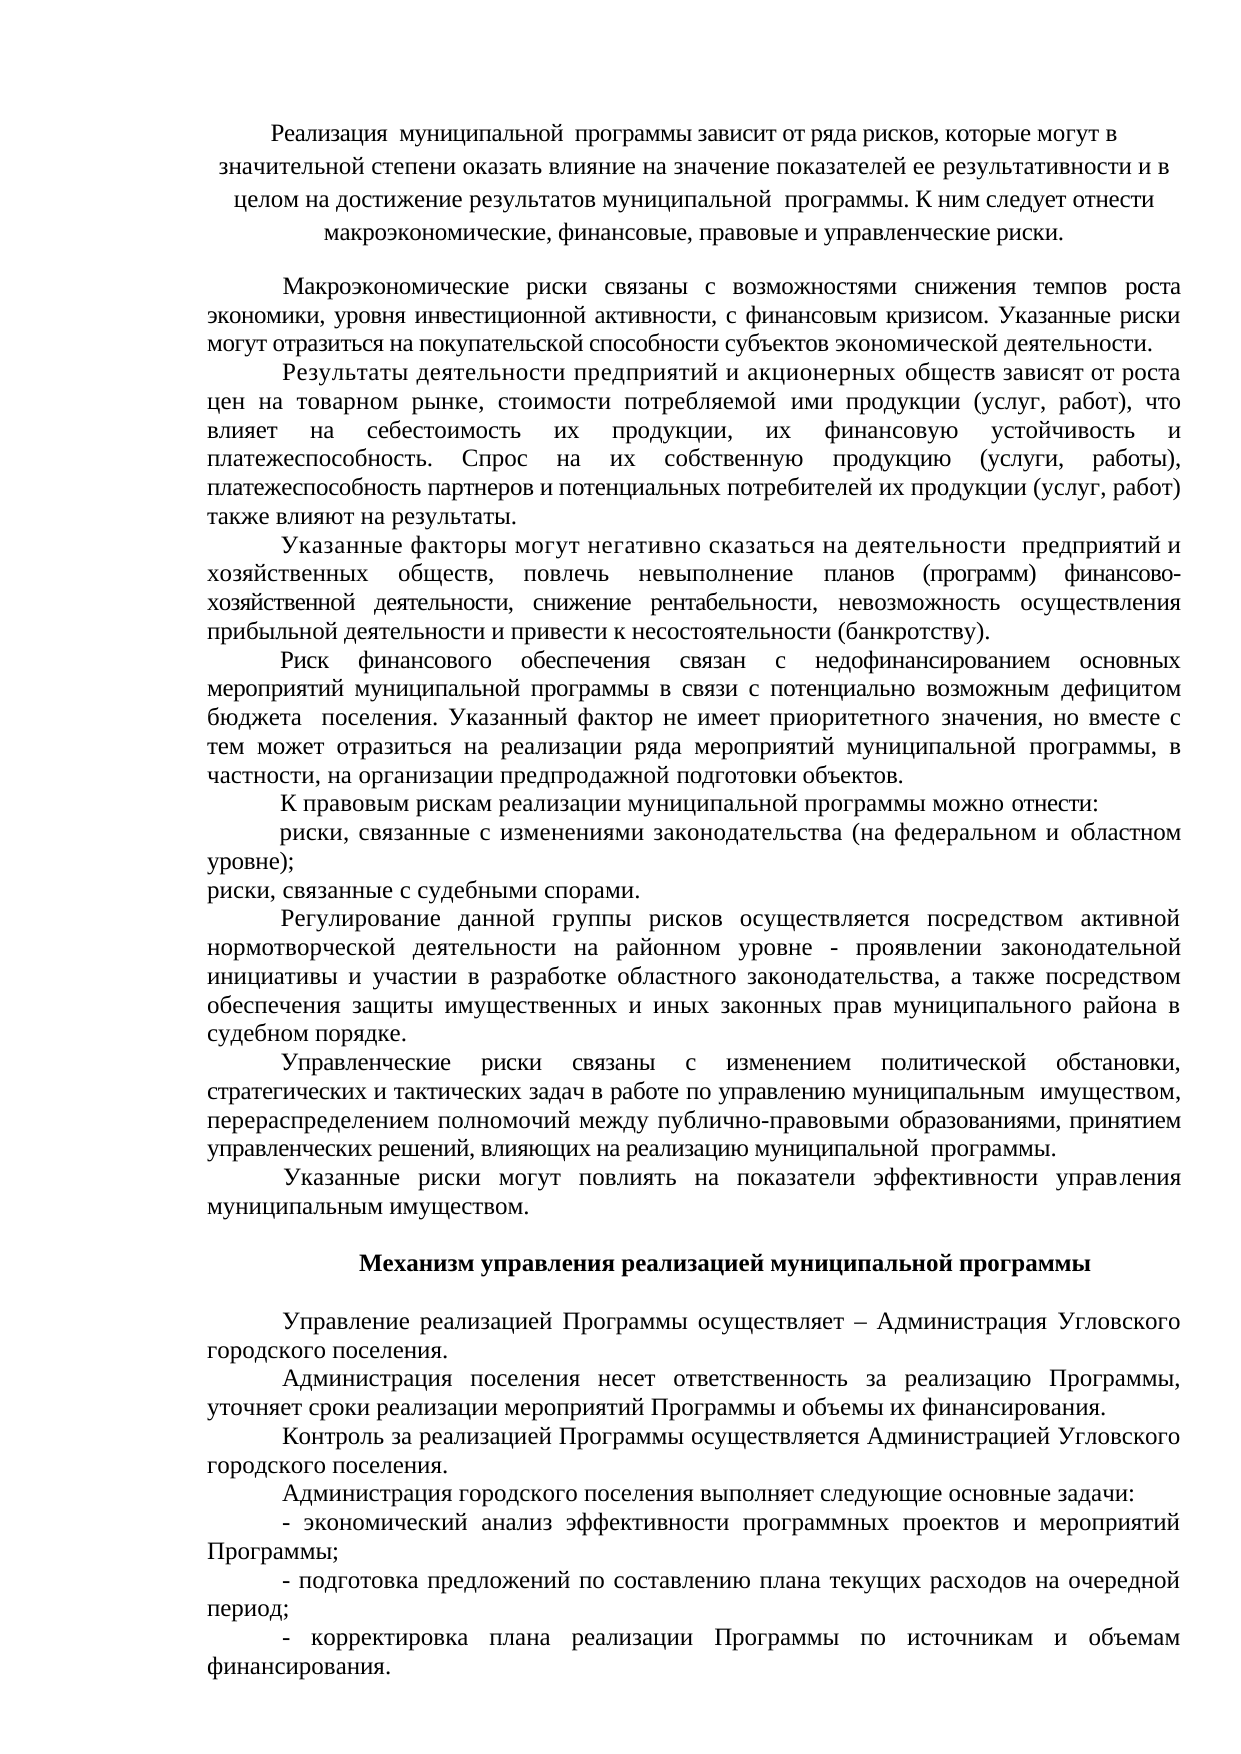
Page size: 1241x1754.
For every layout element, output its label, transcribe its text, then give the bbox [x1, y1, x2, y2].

text Указанные риски могут повлиять на показатели эффективности управления муниципальным имуществом. [207, 1162, 1181, 1220]
text Управленческие риски связаны с изменением политической обстановки, стратегических и тактических задач в работе по управлению муниципальным имуществом, перераспределением полномочий между публично-правовыми образованиями, принятием управленческих решений, влияющих на реализацию муниципальной программы. [207, 1047, 1181, 1162]
text Реализация муниципальной программы зависит от ряда рисков, которые могут в значительной степени оказать влияние на значение показателей ее результативности и в целом на достижение результатов муниципальной программы. К ним следует отнести макроэкономические, финансовые, правовые и управленческие риски. [207, 118, 1181, 246]
text Администрация городского поселения выполняет следующие основные задачи: [207, 1478, 1181, 1507]
text Контроль за реализацией Программы осуществляется Администрацией Угловского городского поселения. [207, 1421, 1181, 1478]
text Администрация поселения несет ответственность за реализацию Программы, уточняет сроки реализации мероприятий Программы и объемы их финансирования. [207, 1363, 1181, 1421]
text Риск финансового обеспечения связан с недофинансированием основных мероприятий муниципальной программы в связи с потенциально возможным дефицитом бюджета поселения. Указанный фактор не имеет приоритетного значения, но вместе с тем может отразиться на реализации ряда мероприятий муниципальной программы, в частности, на организации предпродажной подготовки объектов. [207, 645, 1181, 788]
text - подготовка предложений по составлению плана текущих расходов на очередной период; [207, 1565, 1181, 1622]
text Указанные факторы могут негативно сказаться на деятельности предприятий и хозяйственных обществ, повлечь невыполнение планов (программ) финансово-хозяйственной деятельности, снижение рентабельности, невозможность осуществления прибыльной деятельности и привести к несостоятельности (банкротству). [207, 530, 1181, 645]
text Результаты деятельности предприятий и акционерных обществ зависят от роста цен на товарном рынке, стоимости потребляемой ими продукции (услуг, работ), что влияет на себестоимость их продукции, их финансовую устойчивость и платежеспособность. Спрос на их собственную продукцию (услуги, работы), платежеспособность партнеров и потенциальных потребителей их продукции (услуг, работ) также влияют на результаты. [207, 357, 1181, 530]
text Механизм управления реализацией муниципальной программы [207, 1248, 1181, 1277]
text Макроэкономические риски связаны с возможностями снижения темпов роста экономики, уровня инвестиционной активности, с финансовым кризисом. Указанные риски могут отразиться на покупательской способности субъектов экономической деятельности. [207, 271, 1181, 357]
text риски, связанные с судебными спорами. [207, 875, 1181, 903]
text К правовым рискам реализации муниципальной программы можно отнести: [207, 788, 1181, 817]
text - экономический анализ эффективности программных проектов и мероприятий Программы; [207, 1507, 1181, 1565]
text - корректировка плана реализации Программы по источникам и объемам финансирования. [207, 1622, 1181, 1680]
text Управление реализацией Программы осуществляет – Администрация Угловского городского поселения. [207, 1306, 1181, 1363]
text риски, связанные с изменениями законодательства (на федеральном и областном уровне); [207, 817, 1181, 875]
text Регулирование данной группы рисков осуществляется посредством активной нормотворческой деятельности на районном уровне - проявлении законодательной инициативы и участии в разработке областного законодательства, а также посредством обеспечения защиты имущественных и иных законных прав муниципального района в судебном порядке. [207, 903, 1181, 1047]
